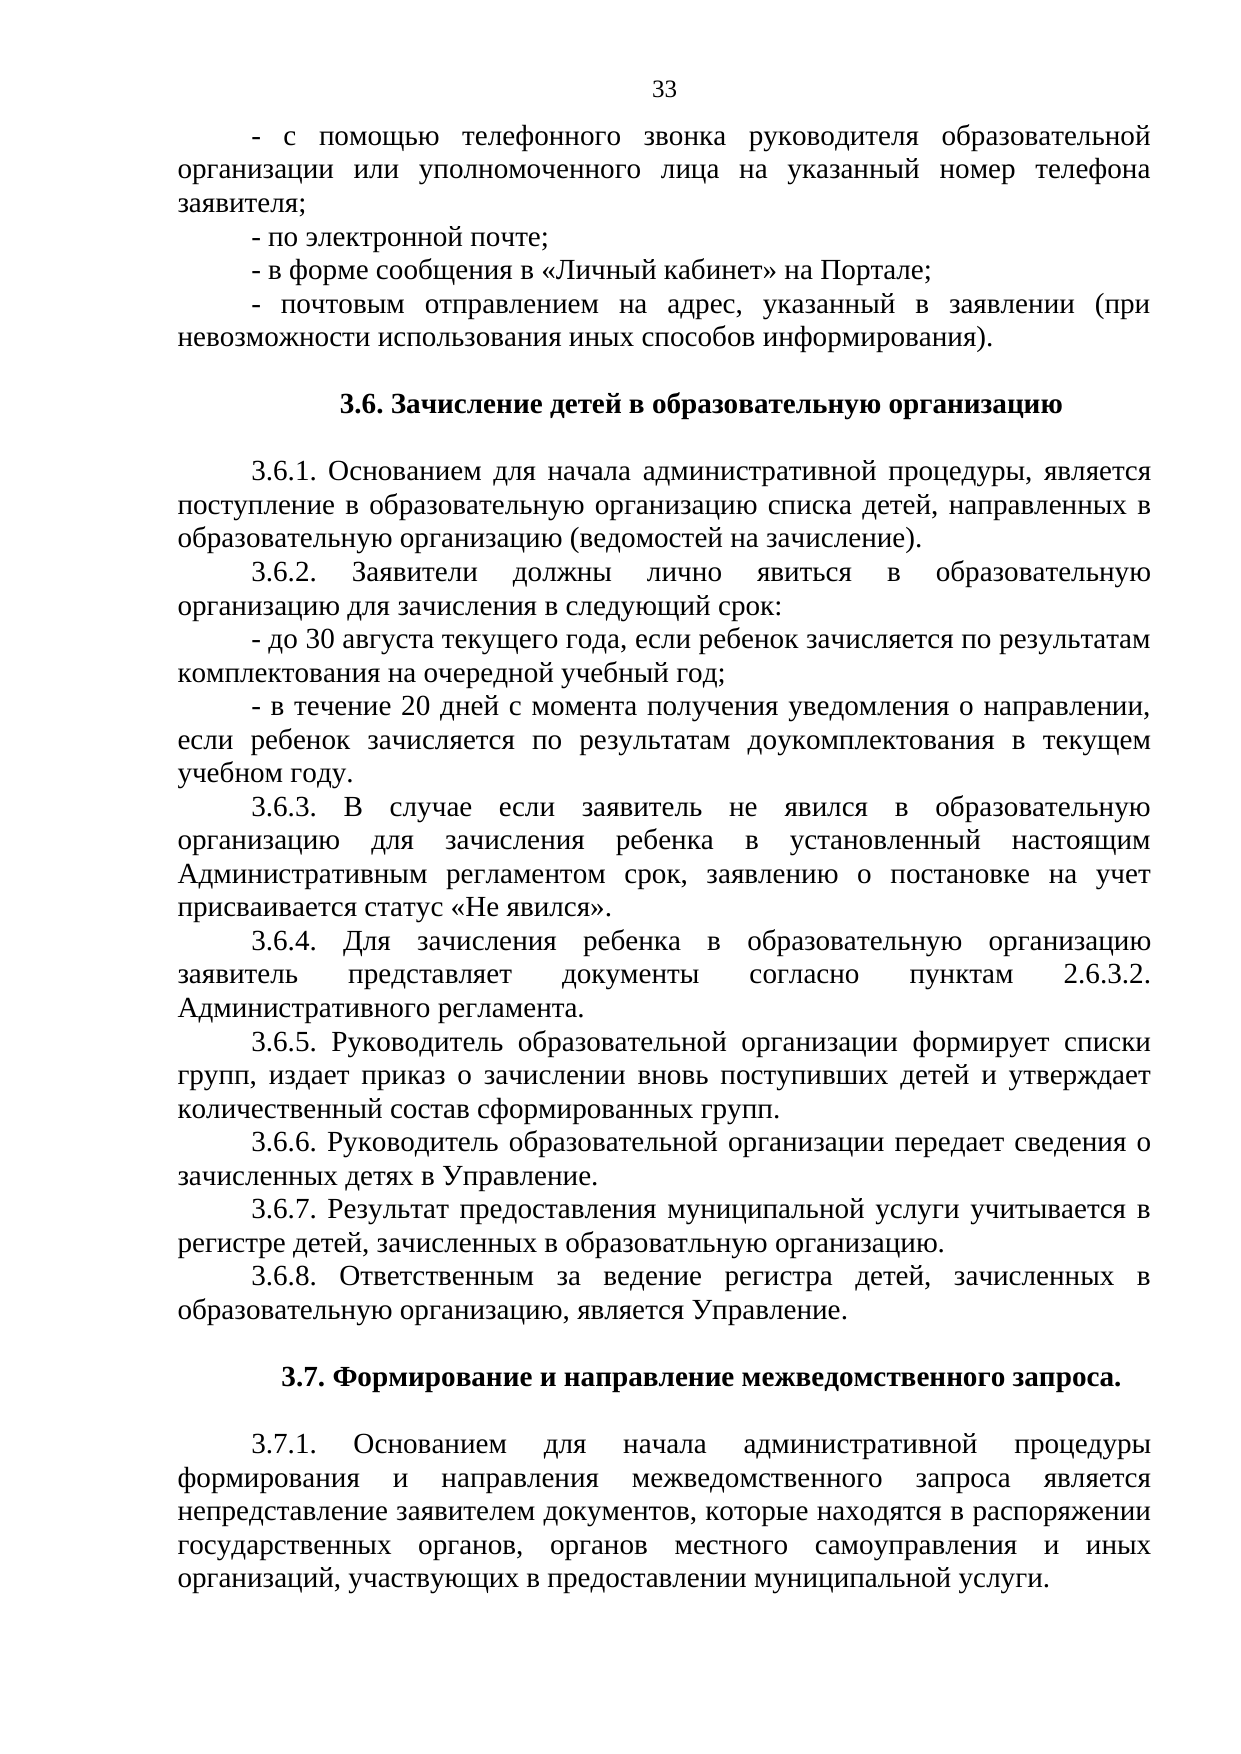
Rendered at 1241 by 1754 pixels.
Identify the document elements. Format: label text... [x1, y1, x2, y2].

text 3.6.2. Заявители должны лично явиться в образовательную организацию для зачисления в следующий срок: [177, 554, 1152, 621]
text - по электронной почте; [177, 219, 1152, 252]
text 3.6.8. Ответственным за ведение регистра детей, зачисленных в образовательную организацию, является Управление. [177, 1258, 1152, 1326]
text 3.6.5. Руководитель образовательной организации формирует списки групп, издает приказ о зачислении вновь поступивших детей и утверждает количественный состав сформированных групп. [177, 1024, 1152, 1124]
text 3.6.3. В случае если заявитель не явился в образовательную организацию для зачисления ребенка в установленный настоящим Административным регламентом срок, заявлению о постановке на учет присваивается статус «Не явился». [177, 789, 1152, 923]
text 3.6.1. Основанием для начала административной процедуры, является поступление в образовательную организацию списка детей, направленных в образовательную организацию (ведомостей на зачисление). [177, 453, 1152, 554]
text 3.6.6. Руководитель образовательной организации передает сведения о зачисленных детях в Управление. [177, 1124, 1152, 1191]
text 3.6.4. Для зачисления ребенка в образовательную организацию заявитель представляет документы согласно пунктам 2.6.3.2. Административного регламента. [177, 923, 1152, 1024]
text - в течение 20 дней с момента получения уведомления о направлении, если ребенок зачисляется по результатам доукомплектования в текущем учебном году. [177, 688, 1152, 789]
text 3.7. Формирование и направление межведомственного запроса. [177, 1359, 1152, 1393]
text - до 30 августа текущего года, если ребенок зачисляется по результатам комплектования на очередной учебный год; [177, 621, 1152, 688]
text - почтовым отправлением на адрес, указанный в заявлении (при невозможности использования иных способов информирования). [177, 286, 1152, 353]
text - в форме сообщения в «Личный кабинет» на Портале; [177, 252, 1152, 286]
text 3.7.1. Основанием для начала административной процедуры формирования и направления межведомственного запроса является непредставление заявителем документов, которые находятся в распоряжении государственных органов, органов местного самоуправления и иных организаций, участвующих в предоставлении муниципальной услуги. [177, 1426, 1152, 1594]
text - с помощью телефонного звонка руководителя образовательной организации или уполномоченного лица на указанный номер телефона заявителя; [177, 118, 1152, 219]
text 3.6.7. Результат предоставления муниципальной услуги учитывается в регистре детей, зачисленных в образоватльную организацию. [177, 1191, 1152, 1258]
text 3.6. Зачисление детей в образовательную организацию [177, 386, 1152, 420]
